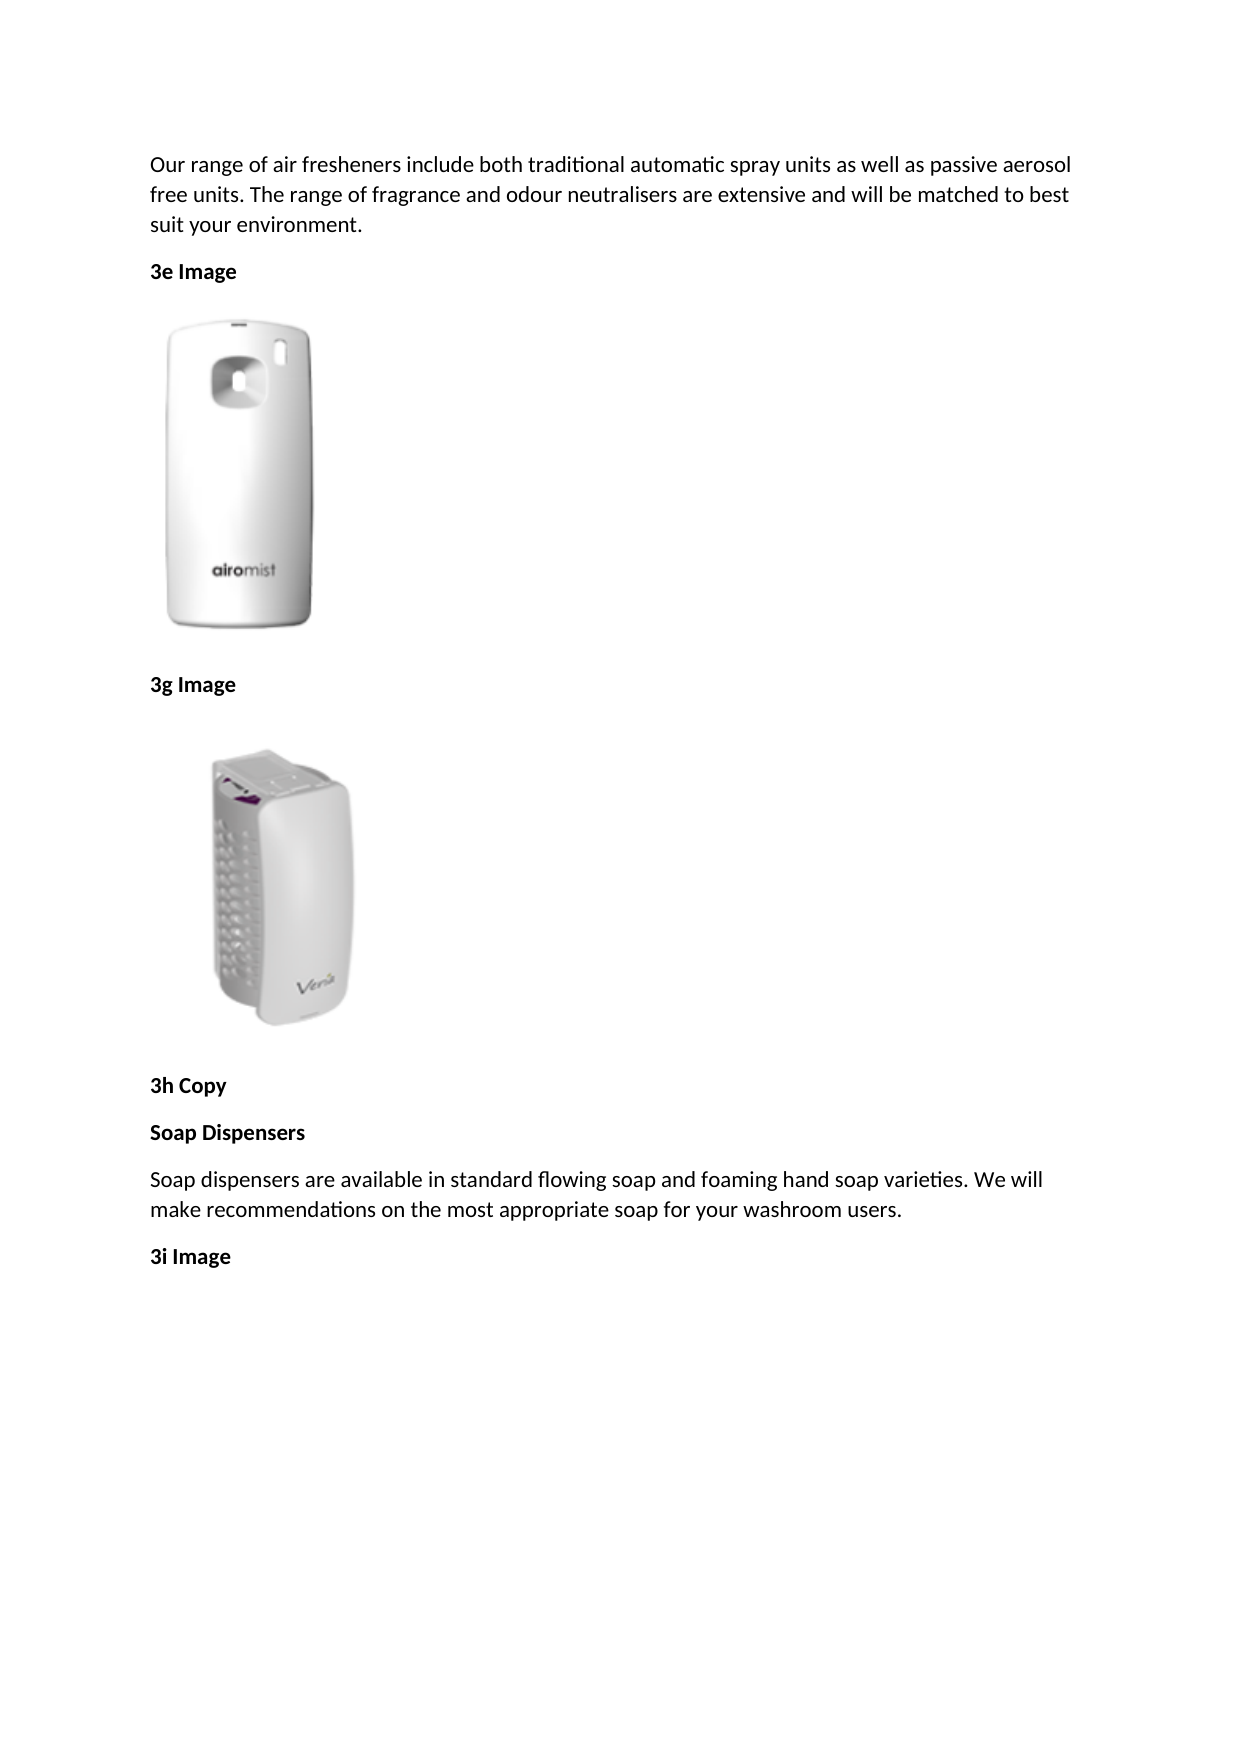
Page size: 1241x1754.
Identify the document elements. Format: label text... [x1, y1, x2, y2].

text Our range of air fresheners include both traditional automatic spray units as well as passive aerosol free units. The range of fragrance and odour neutralisers are extensive and will be matched to best suit your environment. [150, 150, 1090, 238]
text 3h Copy [150, 1072, 1090, 1099]
text 3e Image [150, 257, 1090, 285]
text Soap Dispensers [150, 1118, 1090, 1146]
text Soap dispensers are available in standard flowing soap and foaming hand soap varieties. We will make recommendations on the most appropriate soap for your washroom users. [150, 1165, 1090, 1223]
text 3g Image [150, 670, 1090, 698]
picture [150, 304, 352, 651]
text 3i Image [150, 1242, 1090, 1270]
picture [150, 716, 407, 1053]
